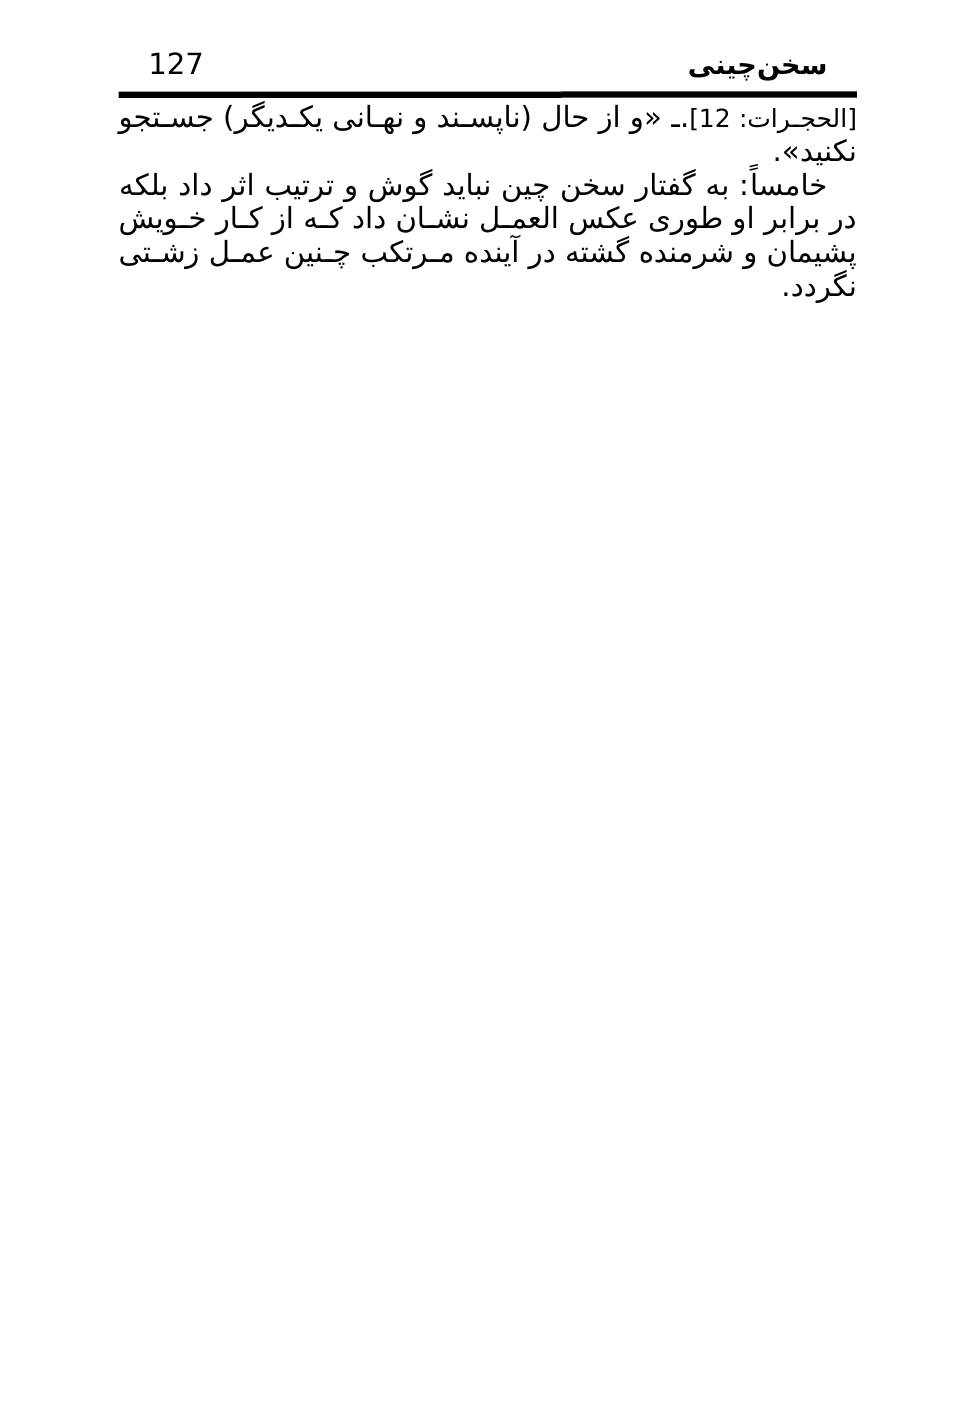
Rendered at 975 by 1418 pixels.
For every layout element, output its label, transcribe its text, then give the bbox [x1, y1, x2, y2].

text خامساً: به گفتار سخن چین نباید گوش و ترتیب اثر داد بلکه در برابر او طوری عکس العمل نشان داد که از کار خویش پشیمان و شرمنده گشته در آینده مرتکب چنین عمل زشتی نگردد. [118, 168, 857, 304]
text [118, 100, 857, 168]
